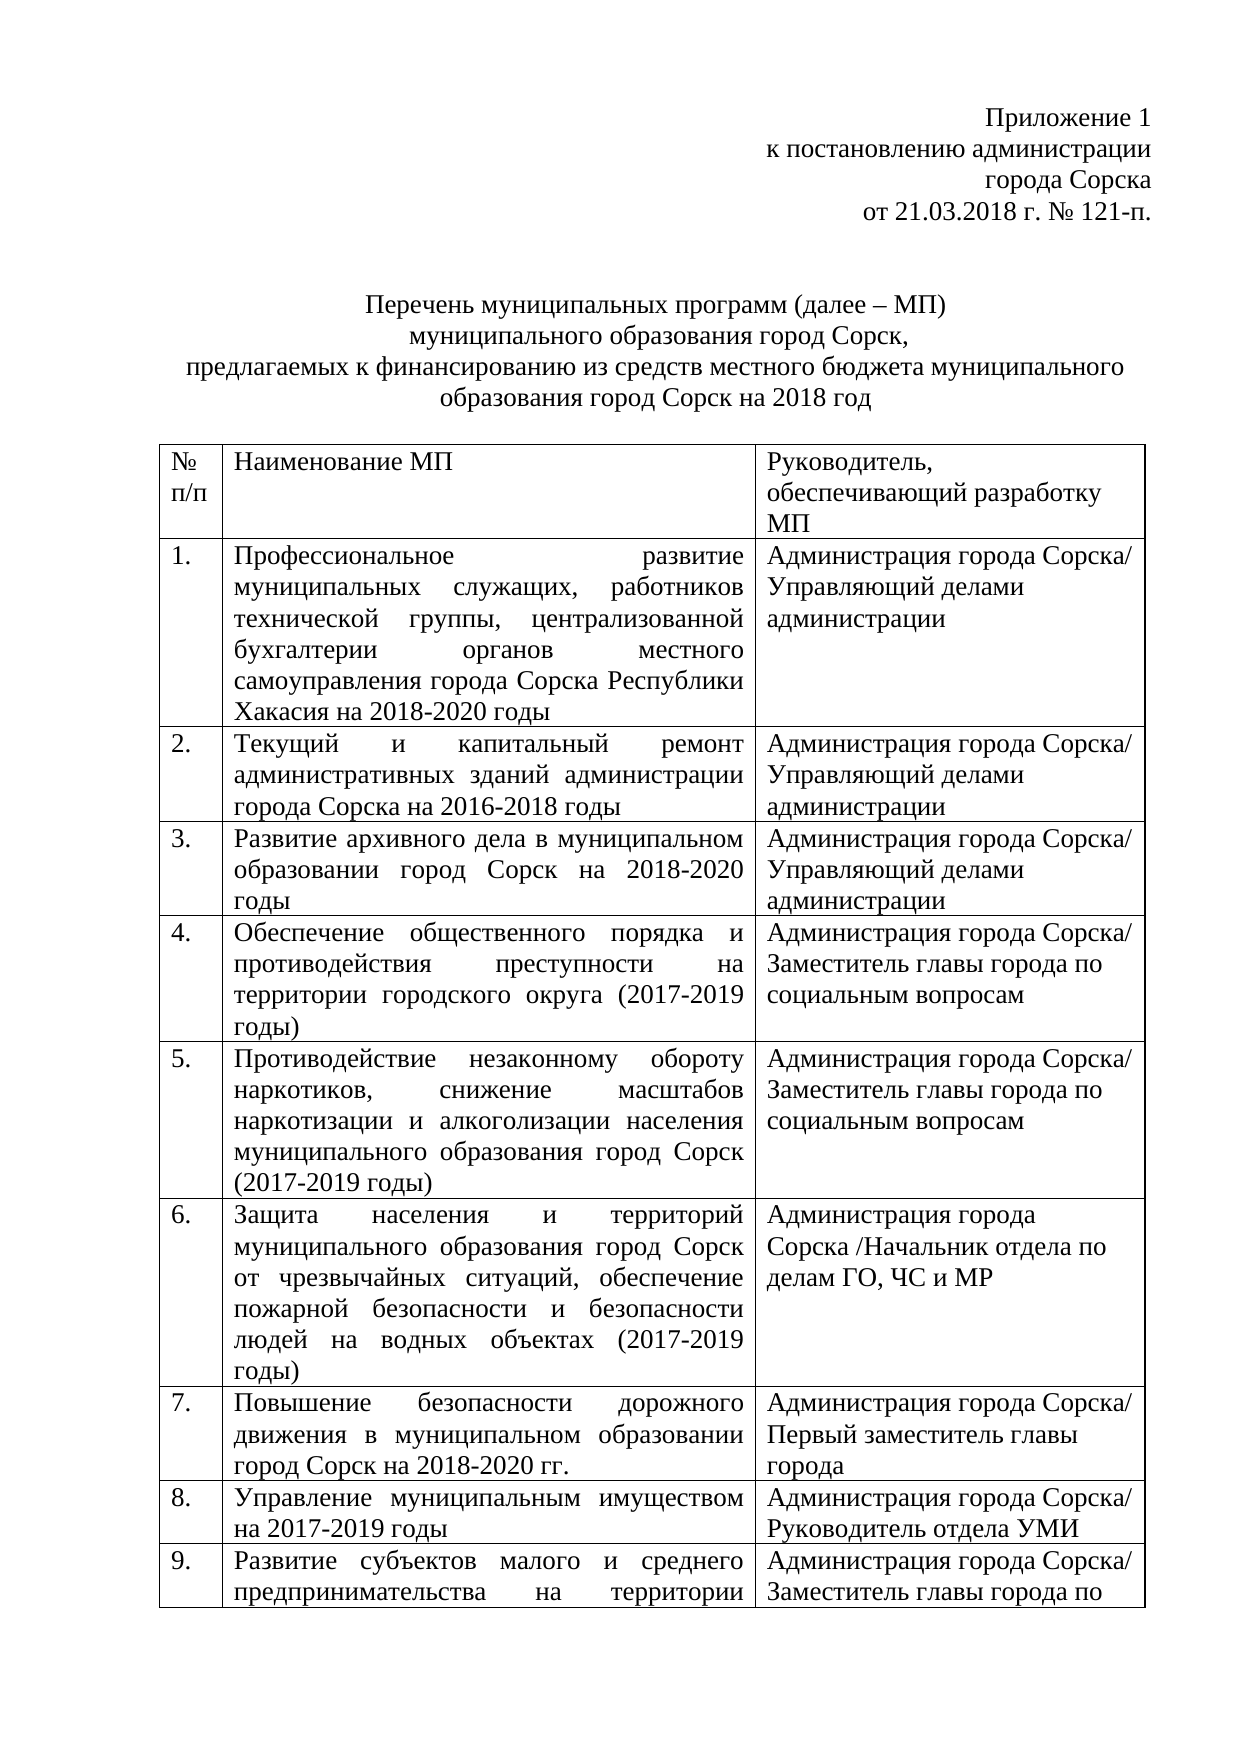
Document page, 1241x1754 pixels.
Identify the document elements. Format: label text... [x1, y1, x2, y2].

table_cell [223, 1544, 755, 1607]
table_cell Управление муниципальным имуществом на 2017-2019 годы [223, 1481, 755, 1543]
table_cell 9. [160, 1544, 222, 1607]
table_cell Администрация города Сорска /Начальник отдела по делам ГО, ЧС и МР [756, 1199, 1144, 1386]
text Перечень муниципальных программ (далее – МП) [159, 288, 1152, 319]
table_cell Администрация города Сорска/ Заместитель главы города по социальным вопросам [756, 1042, 1144, 1198]
table_cell 3. [160, 822, 222, 915]
table_cell Администрация города Сорска/ Управляющий делами администрации [756, 822, 1144, 915]
table_cell 8. [160, 1481, 222, 1543]
text города Сорска [159, 163, 1152, 195]
table_header № п/п [160, 445, 222, 538]
table_cell Администрация города Сорска/ Руководитель отдела УМИ [756, 1481, 1144, 1543]
table_cell Текущий и капитальный ремонт административных зданий администрации города Сорска на 2016-2018 годы [223, 727, 755, 821]
table_header Руководитель, обеспечивающий разработку МП [756, 445, 1144, 538]
table_cell Защита населения и территорий муниципального образования город Сорск от чрезвычайных ситуаций, обеспечение пожарной безопасности и безопасности людей на водных объектах (2017-2019 годы) [223, 1199, 755, 1386]
table_cell Администрация города Сорска/ Управляющий делами администрации [756, 727, 1144, 821]
table_cell Обеспечение общественного порядка и противодействия преступности на территории городского округа (2017-2019 годы) [223, 916, 755, 1041]
text муниципального образования город Сорск, [159, 319, 1152, 350]
text к постановлению администрации [159, 132, 1152, 163]
text образования город Сорск на 2018 год [159, 382, 1152, 413]
table_cell 4. [160, 916, 222, 1041]
table_cell Администрация города Сорска/ Управляющий делами администрации [756, 539, 1144, 726]
text Приложение 1 [159, 101, 1152, 132]
table_cell 5. [160, 1042, 222, 1198]
table_cell 2. [160, 727, 222, 821]
table_cell Профессиональное развитие муниципальных служащих, работников технической группы, централизованной бухгалтерии органов местного самоуправления города Сорска Республики Хакасия на 2018-2020 годы [223, 539, 755, 726]
text предлагаемых к финансированию из средств местного бюджета муниципального [159, 350, 1152, 382]
table_cell 1. [160, 539, 222, 726]
table_cell Повышение безопасности дорожного движения в муниципальном образовании город Сорск на 2018-2020 гг. [223, 1387, 755, 1480]
table_cell Администрация города Сорска/ Заместитель главы города по социальным вопросам [756, 916, 1144, 1041]
table_cell Противодействие незаконному обороту наркотиков, снижение масштабов наркотизации и алкоголизации населения муниципального образования город Сорск (2017-2019 годы) [223, 1042, 755, 1198]
text от 21.03.2018 г. № 121-п. [159, 195, 1152, 226]
table_header Наименование МП [223, 445, 755, 538]
table_cell 6. [160, 1199, 222, 1386]
table_cell Администрация города Сорска/ Первый заместитель главы города [756, 1387, 1144, 1480]
table_cell Развитие архивного дела в муниципальном образовании город Сорск на 2018-2020 годы [223, 822, 755, 915]
table_cell 7. [160, 1387, 222, 1480]
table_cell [756, 1544, 1144, 1607]
